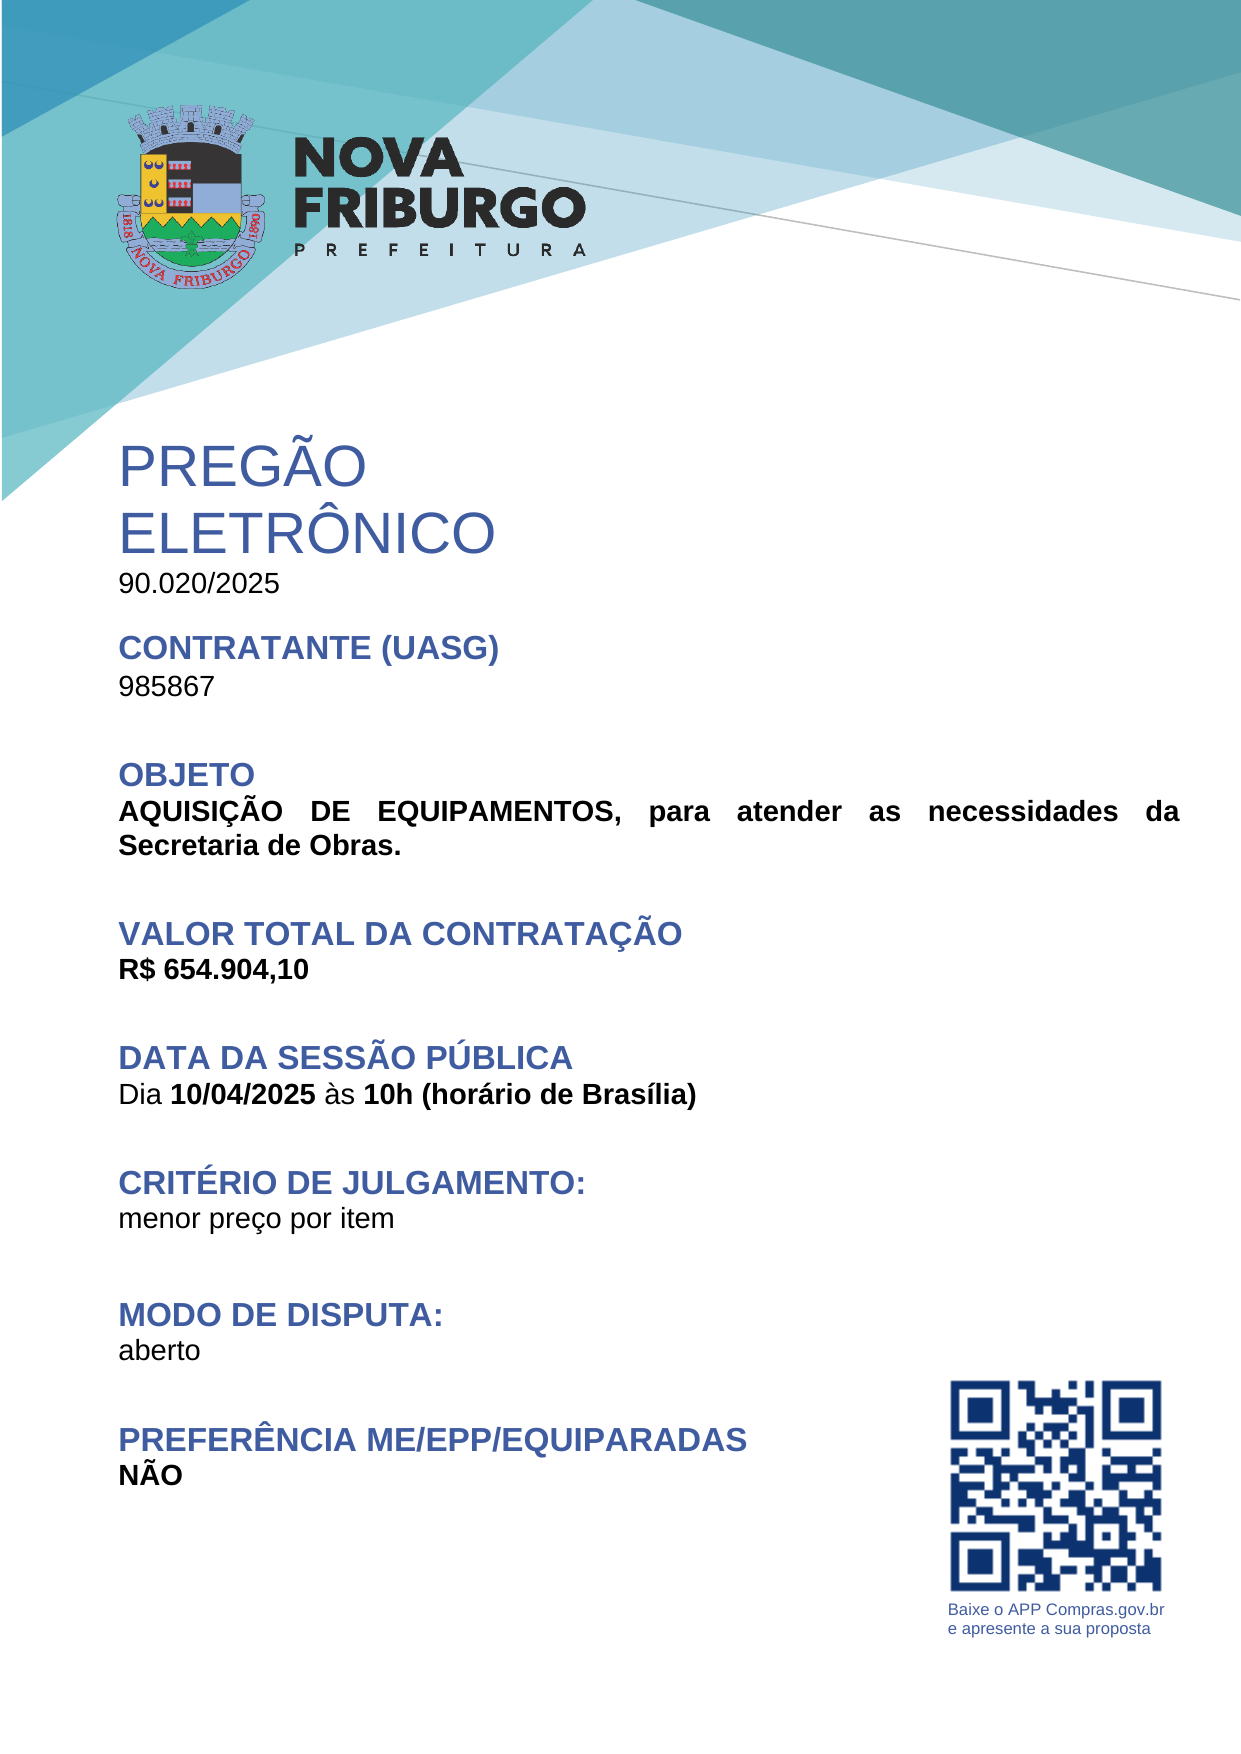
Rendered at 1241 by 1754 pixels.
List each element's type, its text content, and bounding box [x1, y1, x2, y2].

text Dia 10/04/2025 às 10h (horário de Brasília) [118, 1077, 1181, 1110]
text CONTRATANTE (UASG) [118, 628, 1181, 666]
text VALOR TOTAL DA CONTRATAÇÃO [118, 914, 1181, 952]
text NÃO [118, 1458, 928, 1492]
text 985867 [118, 669, 1181, 703]
text AQUISIÇÃO DE EQUIPAMENTOS, para atender as necessidades da Secretaria de Obras. [118, 794, 1181, 861]
text DATA DA SESSÃO PÚBLICA [118, 1038, 1181, 1077]
text 90.020/2025 [118, 566, 1181, 599]
picture [943, 1373, 1170, 1600]
text menor preço por item [118, 1202, 1181, 1235]
text Critério de Julgamento: [118, 1163, 1181, 1202]
text R$ 654.904,10 [118, 952, 1181, 986]
picture [99, 96, 603, 291]
text PREGÃO [118, 432, 1181, 499]
text OBJETO [118, 756, 1181, 794]
text PREFERÊNCIA ME/EPP/EQUIPARADAS [118, 1420, 928, 1458]
text Modo de disputa: [118, 1295, 1181, 1333]
text ELETRÔNICO [118, 499, 1181, 566]
text aberto [118, 1333, 1181, 1367]
